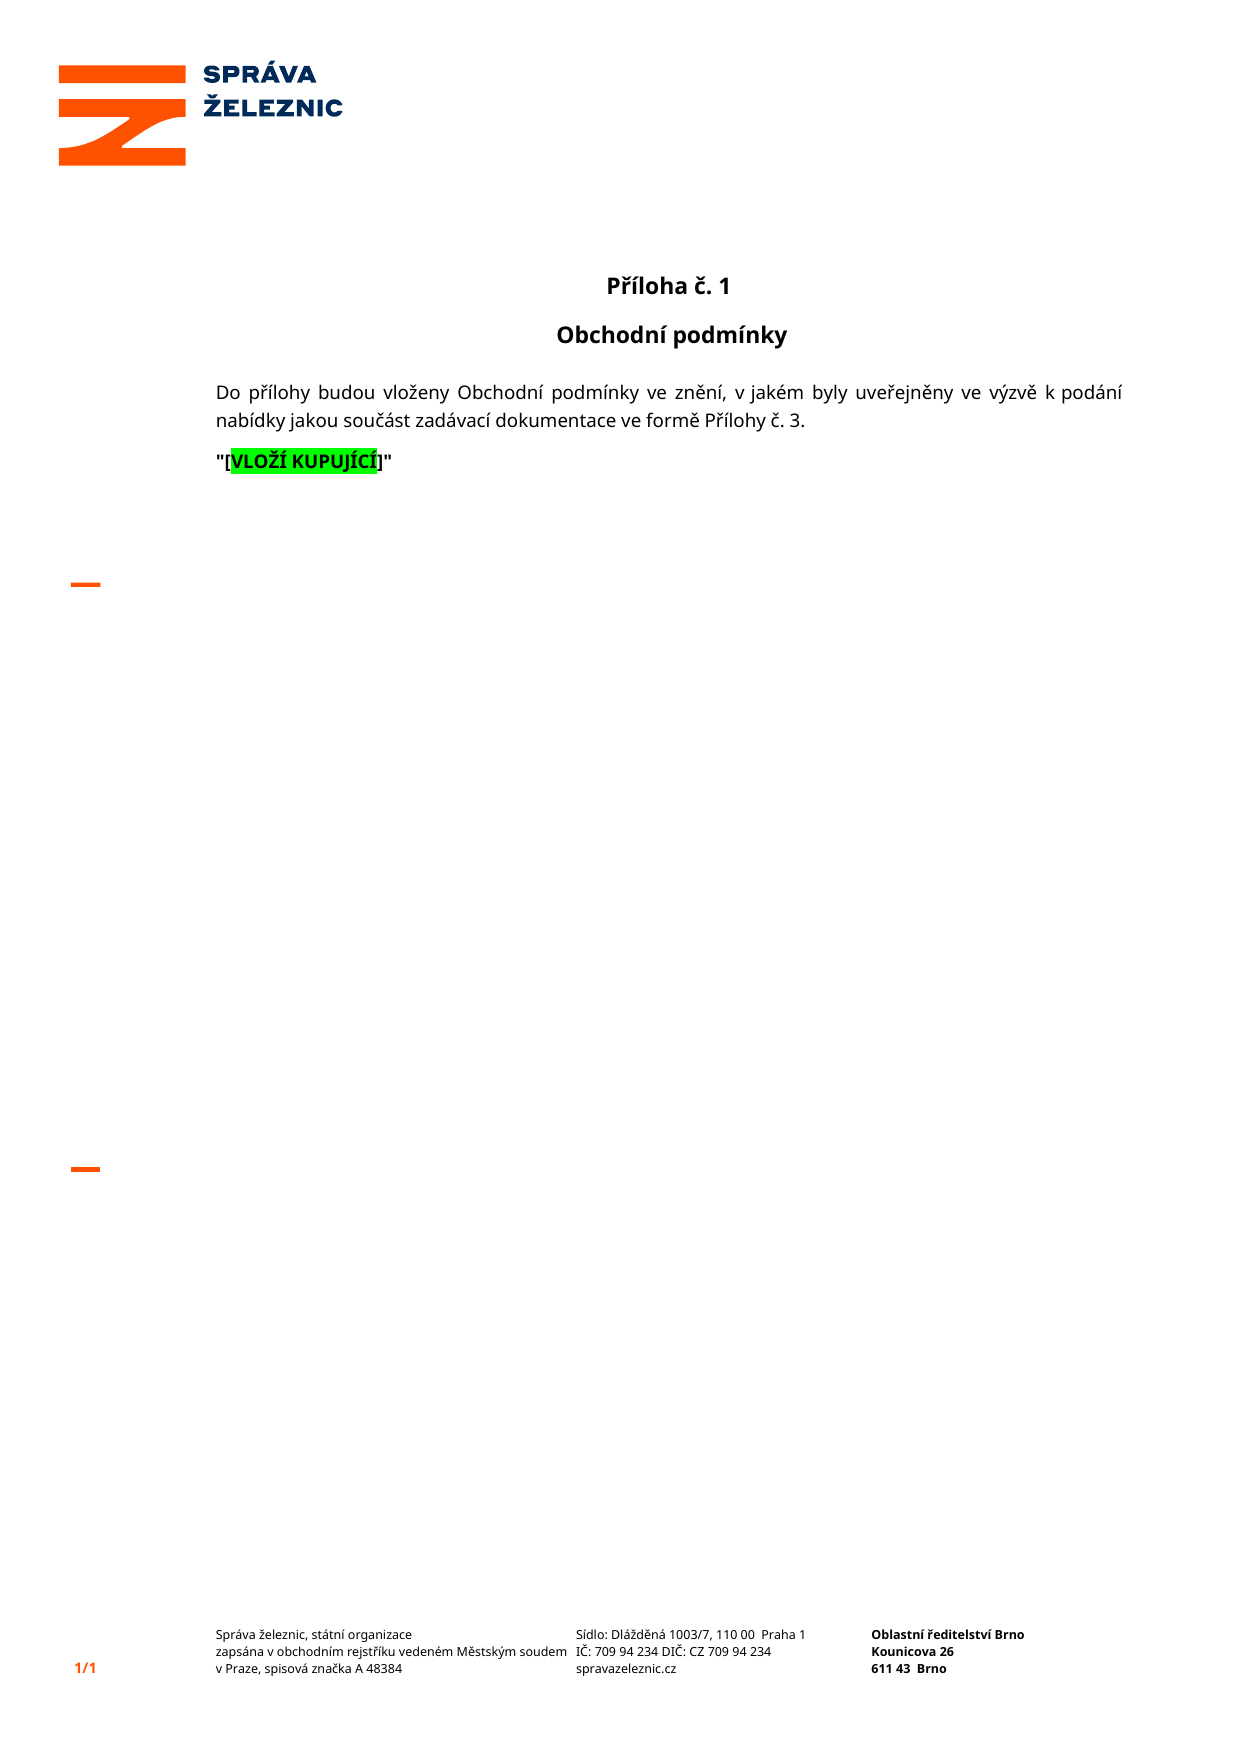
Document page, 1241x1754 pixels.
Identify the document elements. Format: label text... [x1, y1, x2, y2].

text Do přílohy budou vloženy Obchodní podmínky ve znění, v jakém byly uveřejněny ve výzvě k podání nabídky jakou součást zadávací dokumentace ve formě Přílohy č. 3. [216, 380, 1122, 433]
text Obchodní podmínky [216, 319, 1122, 350]
text "[VLOŽÍ KUPUJÍCÍ]" [377, 448, 1122, 474]
text Příloha č. 1 [216, 270, 1122, 302]
